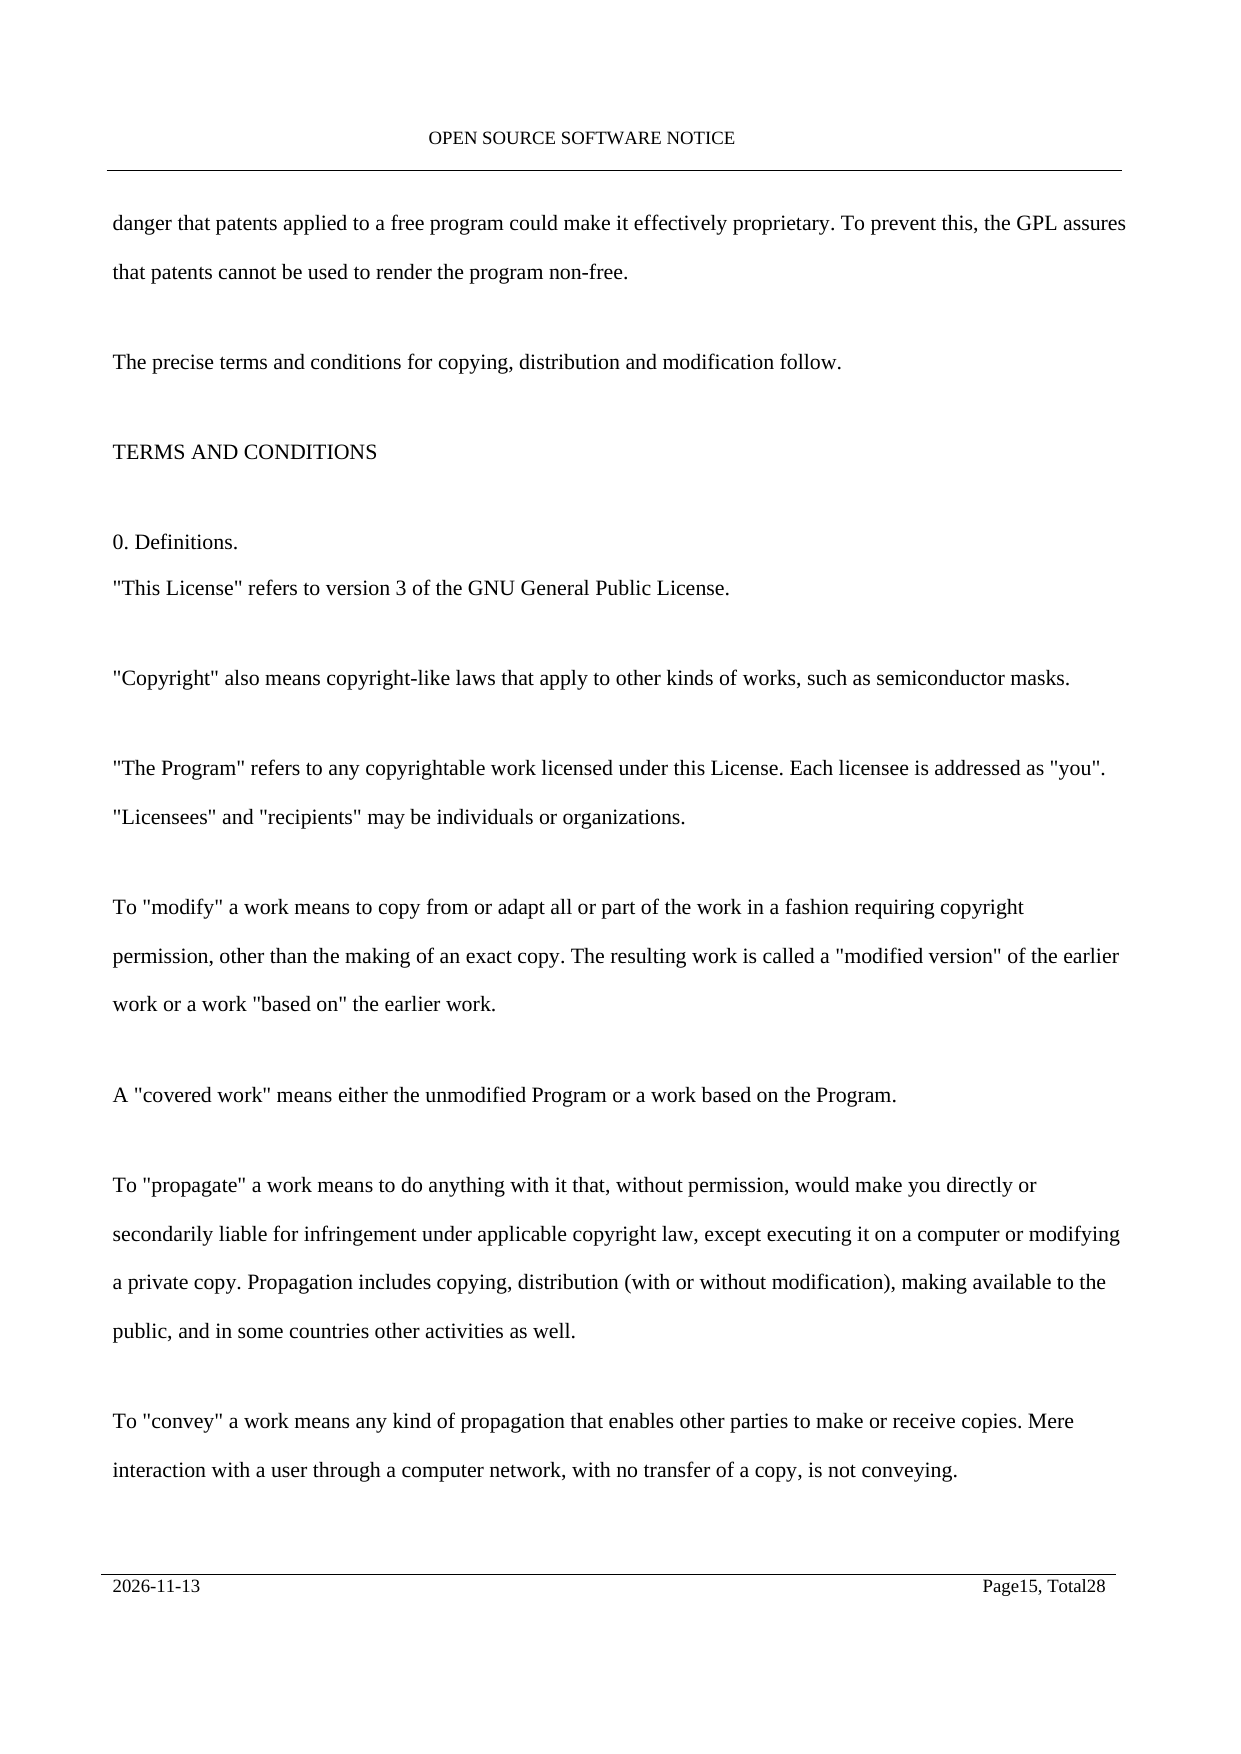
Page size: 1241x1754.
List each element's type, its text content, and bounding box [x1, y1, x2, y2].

text A "covered work" means either the unmodified Program or a work based on the Program. [112, 1078, 1128, 1110]
text The precise terms and conditions for copying, distribution and modification follow. [112, 345, 1128, 378]
text "This License" refers to version 3 of the GNU General Public License. [112, 571, 1128, 603]
text "The Program" refers to any copyrightable work licensed under this License. Each licensee is addressed as "you". "Licensees" and "recipients" may be individuals or organizations. [112, 751, 1128, 832]
text To "modify" a work means to copy from or adapt all or part of the work in a fashion requiring copyright permission, other than the making of an exact copy. The resulting work is called a "modified version" of the earlier work or a work "based on" the earlier work. [112, 890, 1128, 1020]
text 0. Definitions. [112, 526, 1128, 558]
text "Copyright" also means copyright-like laws that apply to other kinds of works, such as semiconductor masks. [112, 661, 1128, 693]
text TERMS AND CONDITIONS [112, 436, 1128, 468]
text To "convey" a work means any kind of propagation that enables other parties to make or receive copies. Mere interaction with a user through a computer network, with no transfer of a copy, is not conveying. [112, 1404, 1128, 1486]
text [112, 206, 1128, 288]
text To "propagate" a work means to do anything with it that, without permission, would make you directly or secondarily liable for infringement under applicable copyright law, except executing it on a computer or modifying a private copy. Propagation includes copying, distribution (with or without modification), making available to the public, and in some countries other activities as well. [112, 1168, 1128, 1347]
